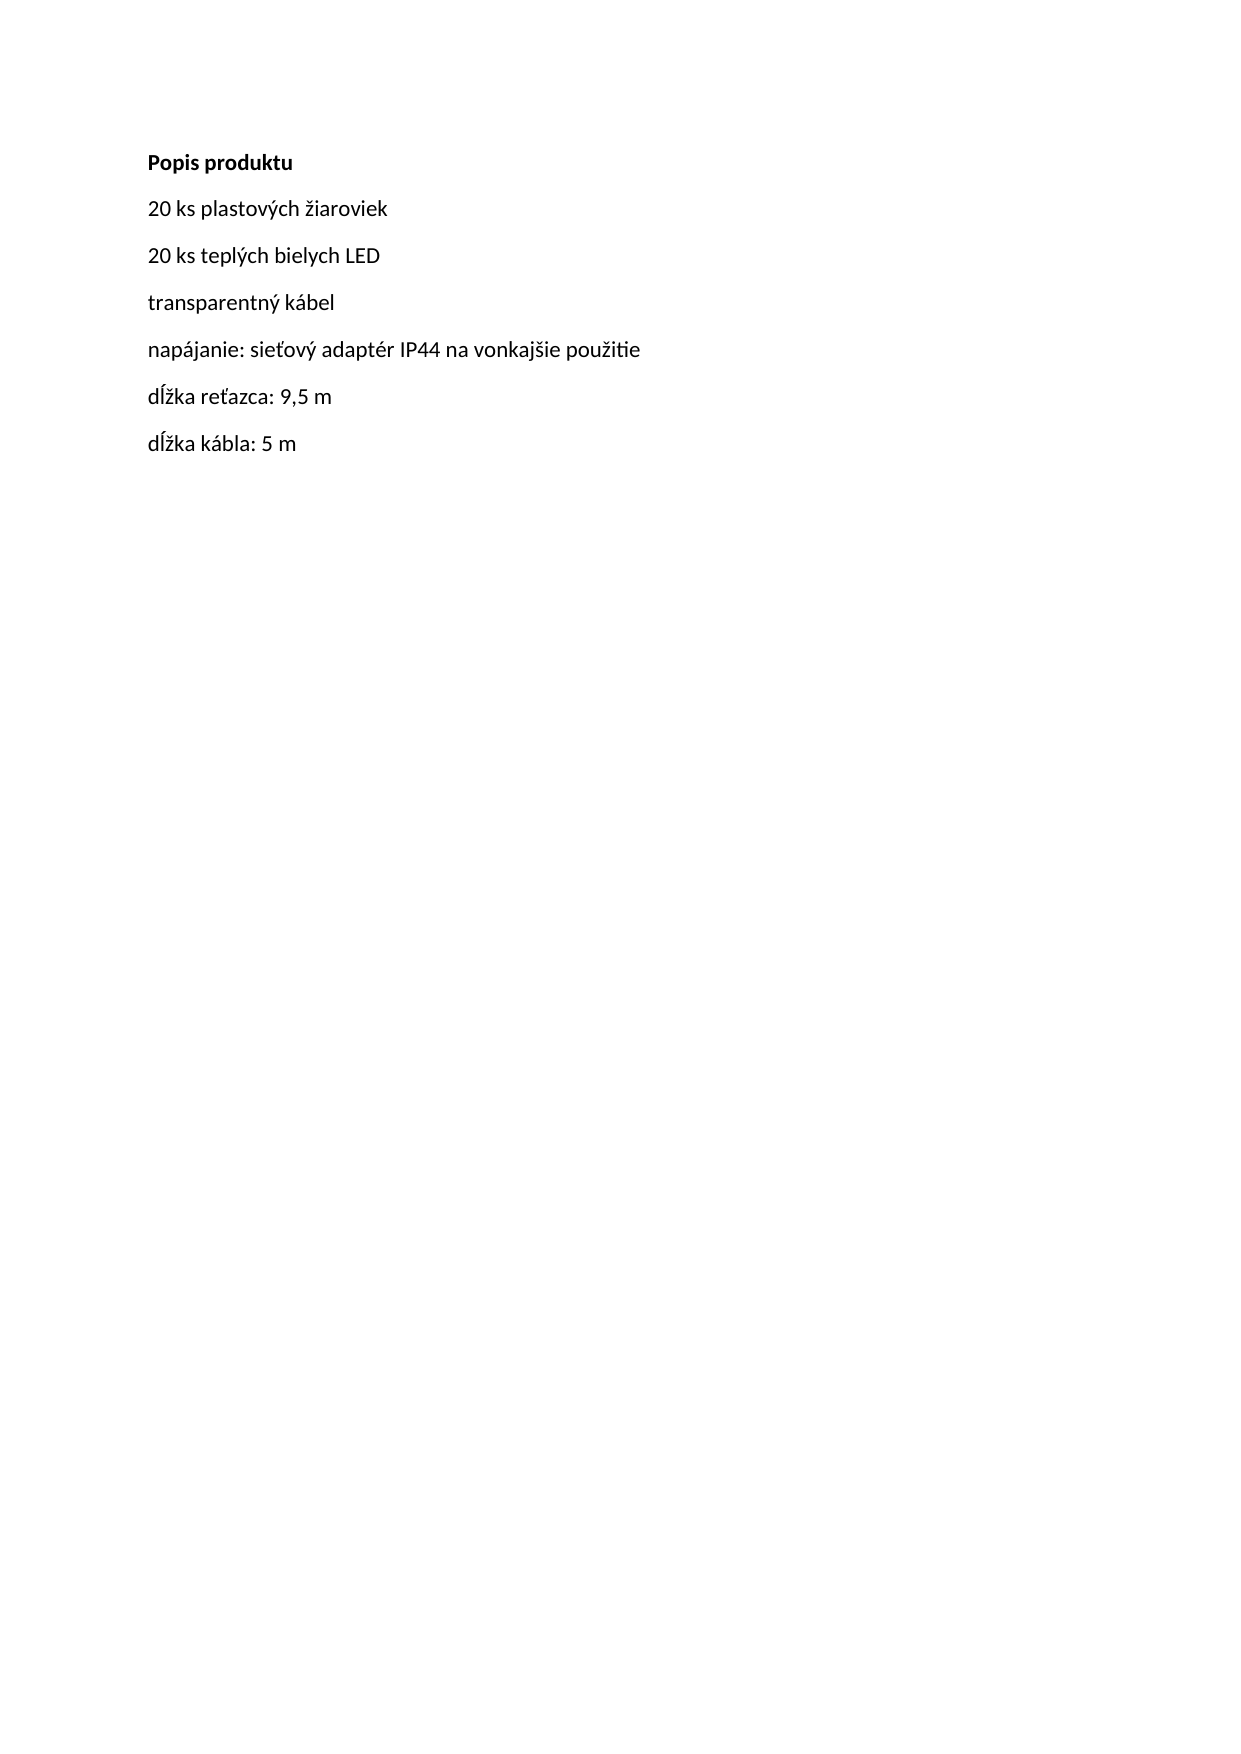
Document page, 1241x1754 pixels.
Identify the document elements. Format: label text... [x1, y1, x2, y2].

text Popis produktu [148, 148, 1093, 176]
text dĺžka reťazca: 9,5 m [148, 382, 1093, 410]
text 20 ks teplých bielych LED [148, 241, 1093, 269]
text 20 ks plastových žiaroviek [148, 194, 1093, 222]
text transparentný kábel [148, 288, 1093, 316]
text napájanie: sieťový adaptér IP44 na vonkajšie použitie [148, 335, 1093, 363]
text dĺžka kábla: 5 m [148, 429, 1093, 457]
